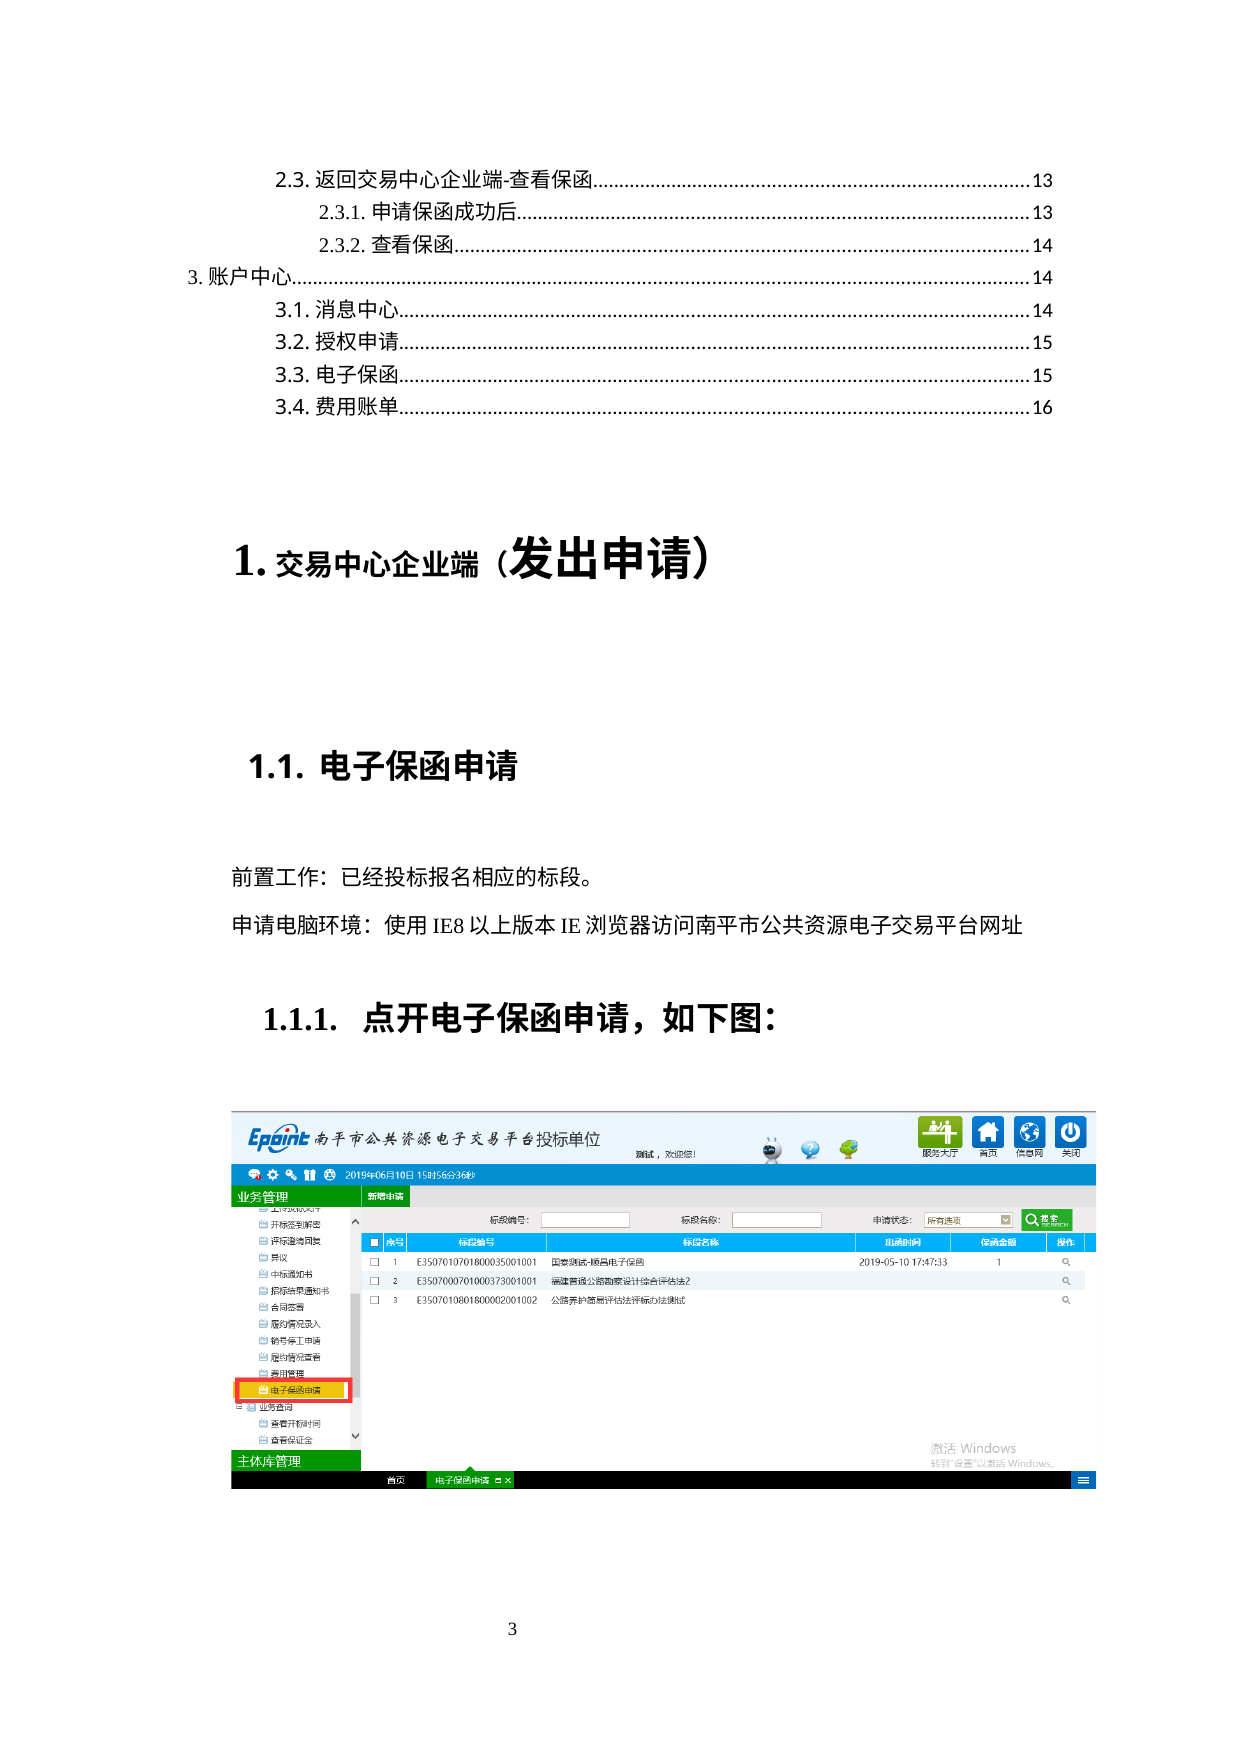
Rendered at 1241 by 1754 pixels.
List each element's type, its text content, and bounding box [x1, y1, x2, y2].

subtitle 交易中心企业端（发出申请） [232, 507, 1053, 604]
picture [311, 1170, 315, 1180]
picture [893, 1239, 908, 1245]
subtitle 电子保函申请 [247, 732, 1053, 797]
picture [325, 1170, 335, 1177]
picture [231, 1186, 1097, 1489]
picture [286, 1170, 296, 1179]
picture [991, 1239, 1006, 1245]
text 申请电脑环境：使用IE8以上版本IE浏览器访问南平市公共资源电子交易平台网址 [187, 908, 1053, 940]
picture [249, 1170, 260, 1179]
subtitle 点开电子保函申请，如下图： [262, 983, 1053, 1048]
picture [911, 1239, 920, 1245]
picture [231, 1110, 1097, 1163]
picture [268, 1174, 276, 1179]
text 前置工作：已经投标报名相应的标段。 [187, 859, 1053, 892]
picture [371, 1239, 378, 1246]
